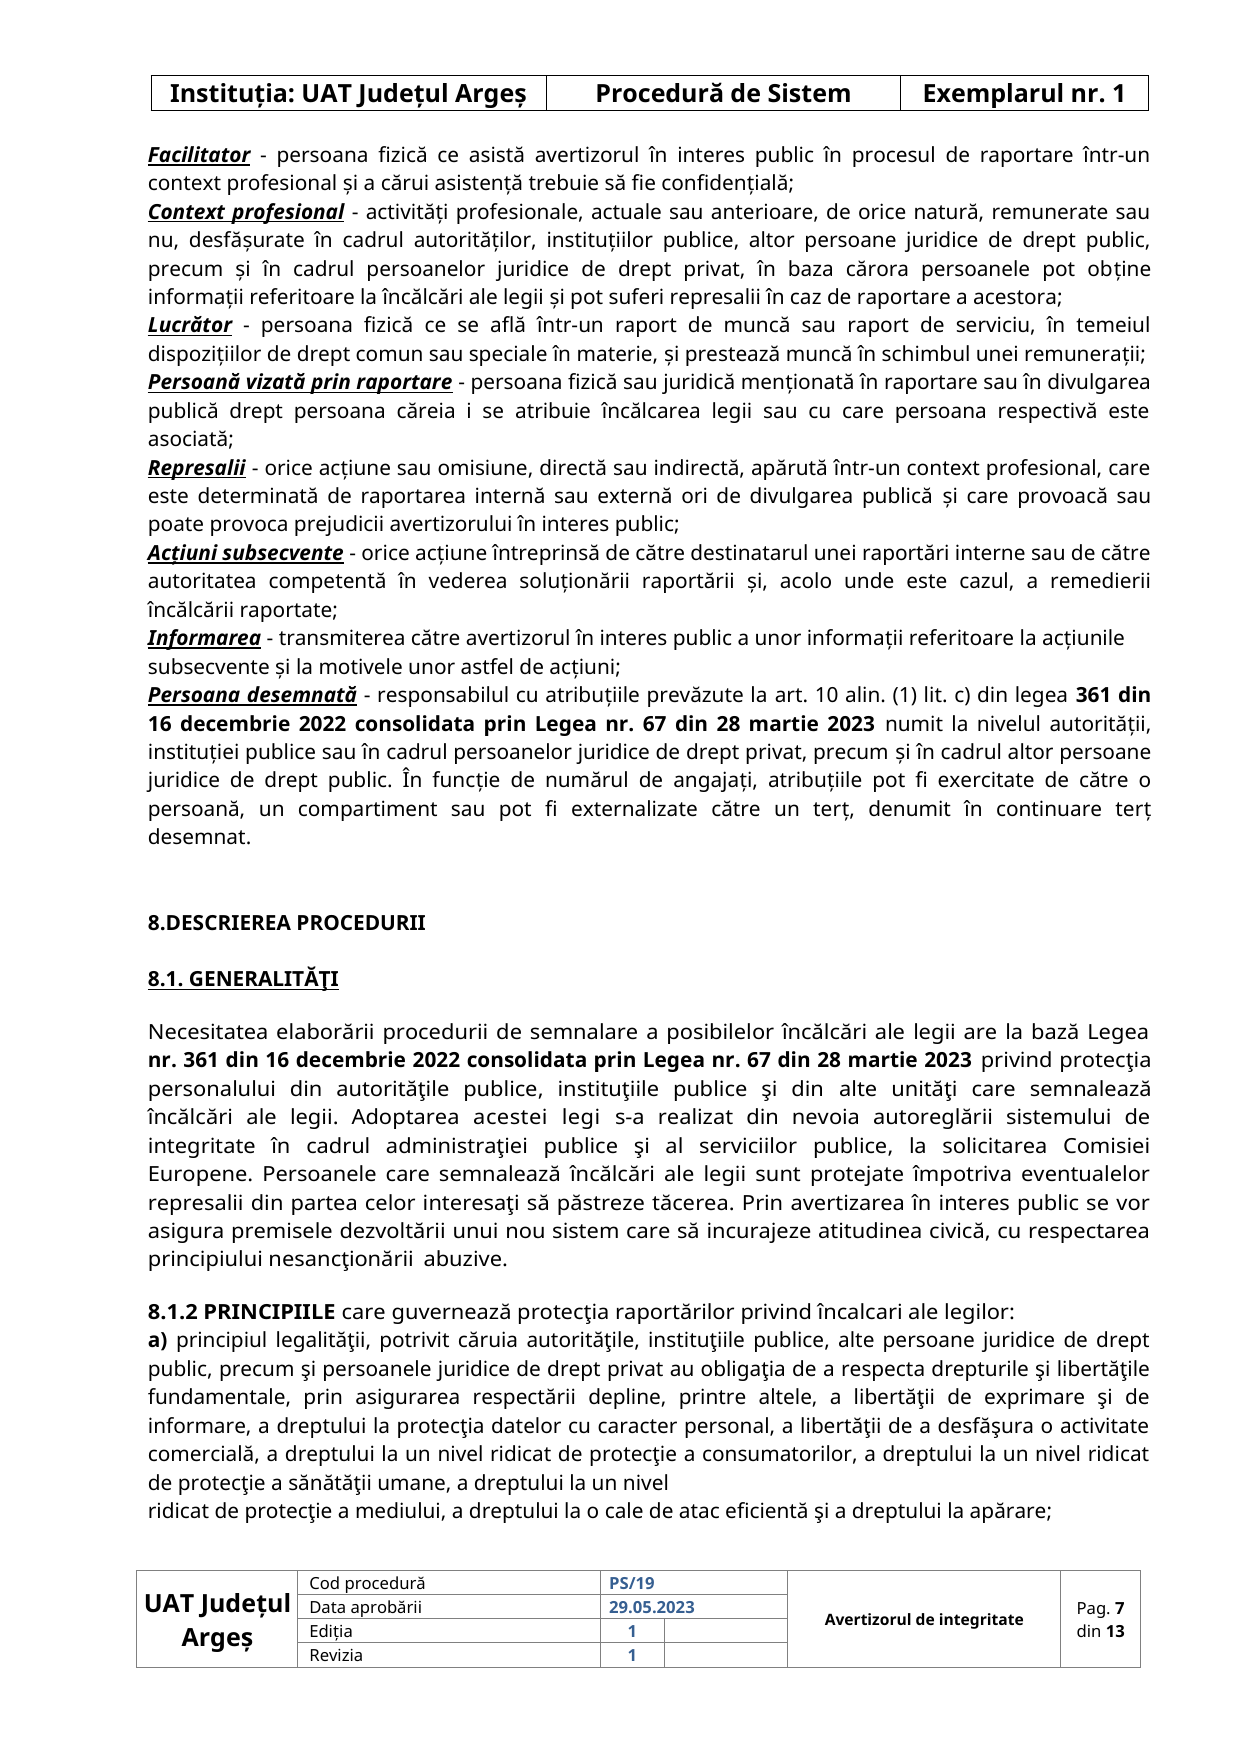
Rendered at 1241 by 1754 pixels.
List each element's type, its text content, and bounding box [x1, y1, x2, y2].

text Persoană vizată prin raportare - persoana fizică sau juridică menţionată în raportare sau în divulgarea publică drept persoana căreia i se atribuie încălcarea legii sau cu care persoana respectivă este asociată; [148, 367, 1151, 453]
text Persoana desemnată - responsabilul cu atribuţiile prevăzute la art. 10 alin. (1) lit. c) din legea 361 din 16 decembrie 2022 consolidata prin Legea nr. 67 din 28 martie 2023 numit la nivelul autorităţii, instituţiei publice sau în cadrul persoanelor juridice de drept privat, precum şi în cadrul altor persoane juridice de drept public. În funcţie de numărul de angajaţi, atribuţiile pot fi exercitate de către o persoană, un compartiment sau pot fi externalizate către un terţ, denumit în continuare terţ desemnat. [148, 680, 1151, 851]
text Facilitator - persoana fizică ce asistă avertizorul în interes public în procesul de raportare într-un context profesional şi a cărui asistenţă trebuie să fie confidenţială; [148, 140, 1151, 197]
text 8.DESCRIEREA PROCEDURII [148, 908, 1151, 936]
text a) principiul legalităţii, potrivit căruia autorităţile, instituţiile publice, alte persoane juridice de drept public, precum şi persoanele juridice de drept privat au obligaţia de a respecta drepturile şi libertăţile fundamentale, prin asigurarea respectării depline, printre altele, a libertăţii de exprimare şi de informare, a dreptului la protecţia datelor cu caracter personal, a libertăţii de a desfăşura o activitate comercială, a dreptului la un nivel ridicat de protecţie a consumatorilor, a dreptului la un nivel ridicat de protecţie a sănătăţii umane, a dreptului la un nivel [148, 1326, 1151, 1496]
text Lucrător - persoana fizică ce se află într-un raport de muncă sau raport de serviciu, în temeiul dispoziţiilor de drept comun sau speciale în materie, şi prestează muncă în schimbul unei remuneraţii; [148, 311, 1151, 367]
text Necesitatea elaborării procedurii de semnalare a posibilelor încălcări ale legii are la bază Legea nr. 361 din 16 decembrie 2022 consolidata prin Legea nr. 67 din 28 martie 2023 privind protecţia personalului din autorităţile publice, instituţiile publice şi din alte unităţi care semnalează încălcări ale legii. Adoptarea acestei legi s-a realizat din nevoia autoreglării sistemului de integritate în cadrul administraţiei publice şi al serviciilor publice, la solicitarea Comisiei Europene. Persoanele care semnalează încălcări ale legii sunt protejate împotriva eventualelor represalii din partea celor interesaţi să păstreze tăcerea. Prin avertizarea în interes public se vor asigura premisele dezvoltării unui nou sistem care să incurajeze atitudinea civică, cu respectarea principiului nesancţionării abuzive. [148, 1017, 1151, 1273]
text ridicat de protecţie a mediului, a dreptului la o cale de atac eficientă şi a dreptului la apărare; [148, 1496, 1151, 1524]
text Acţiuni subsecvente - orice acţiune întreprinsă de către destinatarul unei raportări interne sau de către autoritatea competentă în vederea soluţionării raportării şi, acolo unde este cazul, a remedierii încălcării raportate; [148, 538, 1151, 623]
text 8.1. GENERALITĂŢI [148, 964, 1151, 993]
text 8.1.2 PRINCIPIILE care guvernează protecţia raportărilor privind încalcari ale legilor: [148, 1297, 1151, 1326]
text Context profesional - activităţi profesionale, actuale sau anterioare, de orice natură, remunerate sau nu, desfăşurate în cadrul autorităţilor, instituţiilor publice, altor persoane juridice de drept public, precum şi în cadrul persoanelor juridice de drept privat, în baza cărora persoanele pot obţine informaţii referitoare la încălcări ale legii şi pot suferi represalii în caz de raportare a acestora; [148, 197, 1151, 311]
text subsecvente şi la motivele unor astfel de acţiuni; [148, 652, 1097, 680]
text Represalii - orice acţiune sau omisiune, directă sau indirectă, apărută într-un context profesional, care este determinată de raportarea internă sau externă ori de divulgarea publică şi care provoacă sau poate provoca prejudicii avertizorului în interes public; [148, 453, 1151, 538]
text Informarea - transmiterea către avertizorul în interes public a unor informaţii referitoare la acţiunile [148, 623, 1151, 652]
